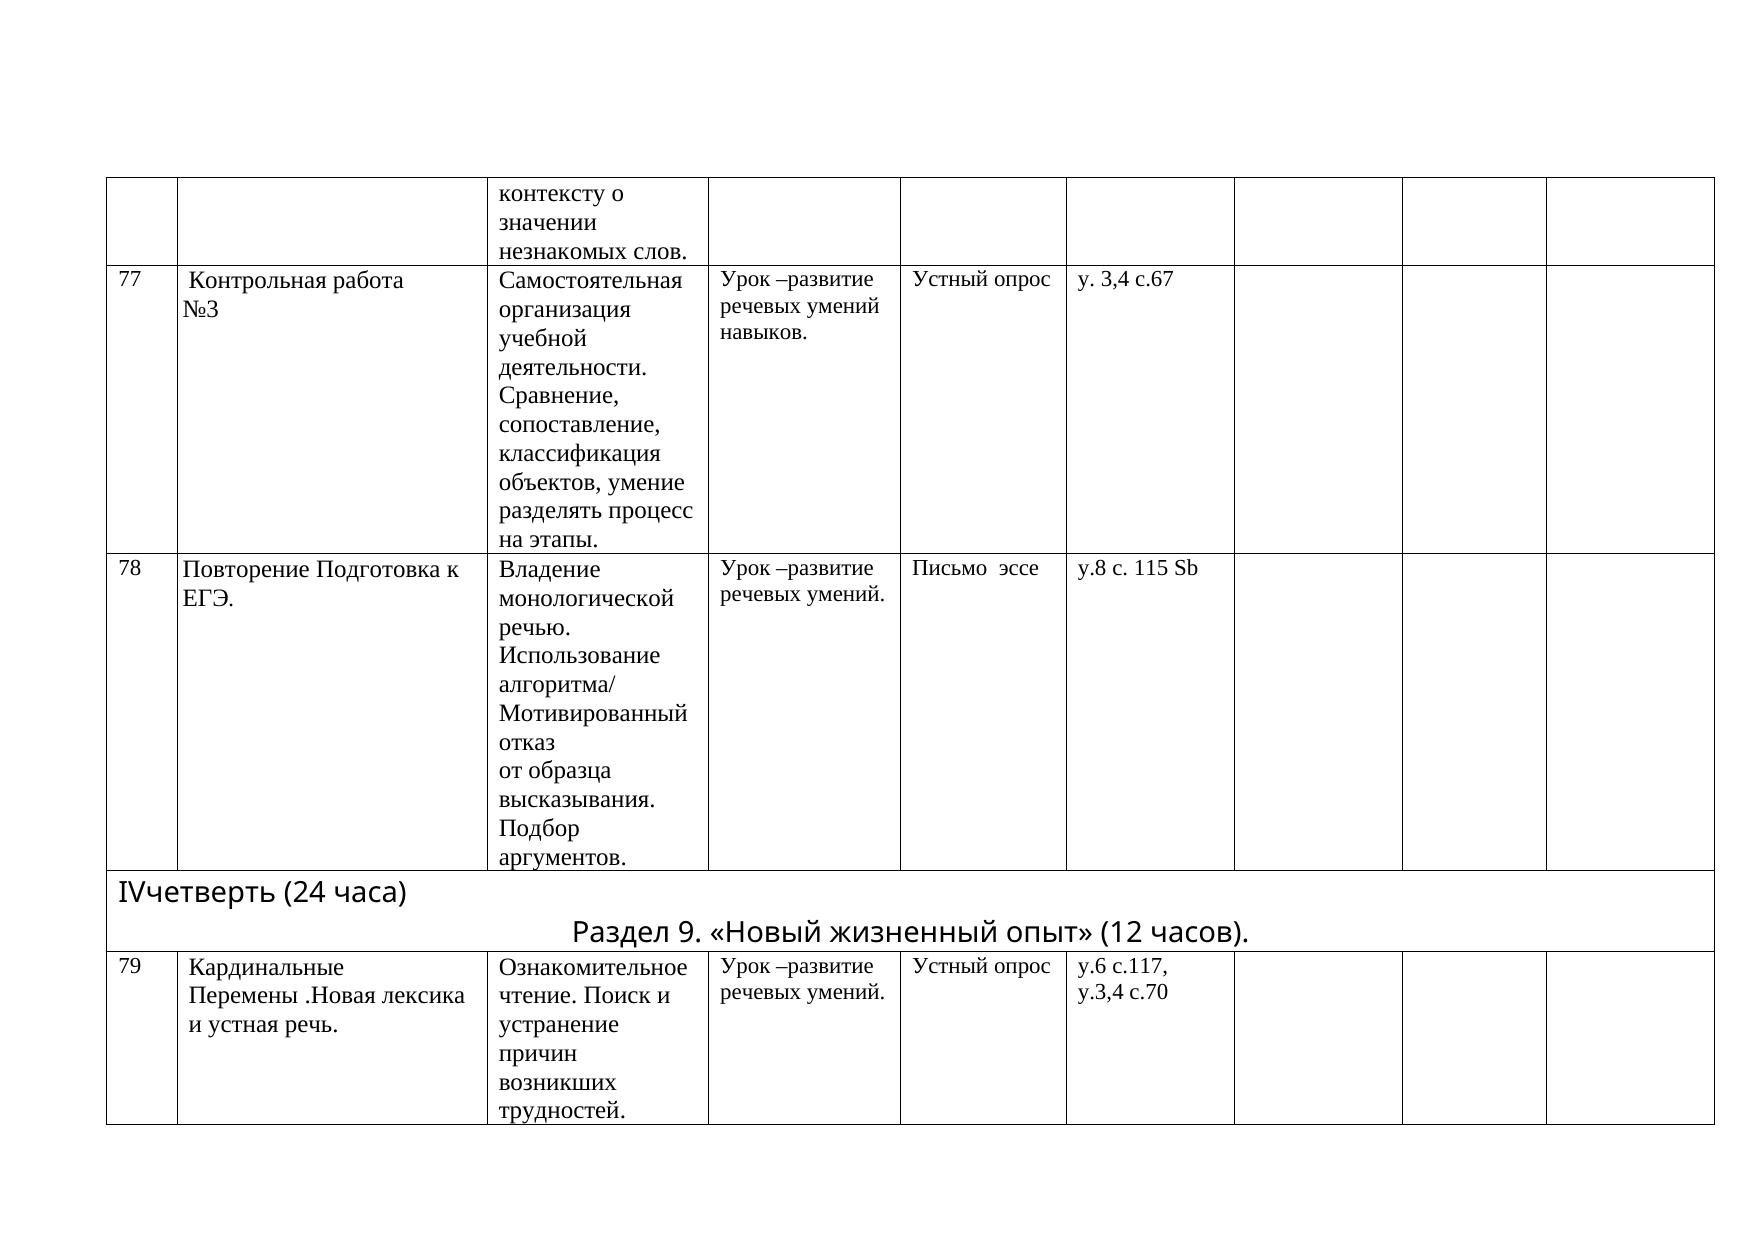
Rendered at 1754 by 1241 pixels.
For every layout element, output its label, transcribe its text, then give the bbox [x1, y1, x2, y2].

table_cell [1067, 178, 1234, 264]
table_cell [488, 952, 708, 1124]
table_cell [709, 952, 900, 1124]
table_cell 76 [107, 178, 177, 264]
table_cell [901, 178, 1066, 264]
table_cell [709, 178, 900, 264]
table_cell [1547, 266, 1714, 553]
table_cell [1067, 952, 1234, 1124]
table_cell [488, 178, 708, 264]
table_cell [1235, 266, 1402, 553]
table_cell [1235, 952, 1402, 1124]
table_cell Самостоятельная организация учебной деятельности. Сравнение, сопоставление, классификация объектов, умение разделять процесс на этапы. [488, 266, 708, 553]
table_cell Контрольная работа №3 [178, 266, 487, 553]
table_cell Урок –развитие речевых умений навыков. [709, 266, 900, 553]
table_cell [1403, 554, 1546, 870]
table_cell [178, 952, 487, 1124]
table_cell [1235, 178, 1402, 264]
table_cell [1547, 952, 1714, 1124]
table_cell Урок –развитие речевых умений. [709, 554, 900, 870]
table_cell Устный опрос [901, 952, 1066, 1124]
table_cell у. 3,4 с.67 [1067, 266, 1234, 553]
table_cell IVчетверть (24 часа) Раздел 9. «Новый жизненный опыт» (12 часов). [107, 871, 1714, 951]
table_cell у.8 с. 115 Sb [1067, 554, 1234, 870]
table_cell 77 [107, 266, 177, 553]
table_cell Повторение Подготовка к ЕГЭ. [178, 554, 487, 870]
table_cell [1403, 952, 1546, 1124]
table_cell [1235, 554, 1402, 870]
table_cell [1403, 178, 1546, 264]
table_cell 79 [107, 952, 177, 1124]
table_cell 78 [107, 554, 177, 870]
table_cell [178, 178, 487, 264]
table_cell Владение монологической речью. Использование алгоритма/Мотивированный отказ от образца высказывания. Подбор аргументов. [488, 554, 708, 870]
table_cell [1547, 554, 1714, 870]
table_cell [1403, 266, 1546, 553]
table_cell Устный опрос [901, 266, 1066, 553]
table_cell Письмо эссе [901, 554, 1066, 870]
table_cell [1547, 178, 1714, 264]
